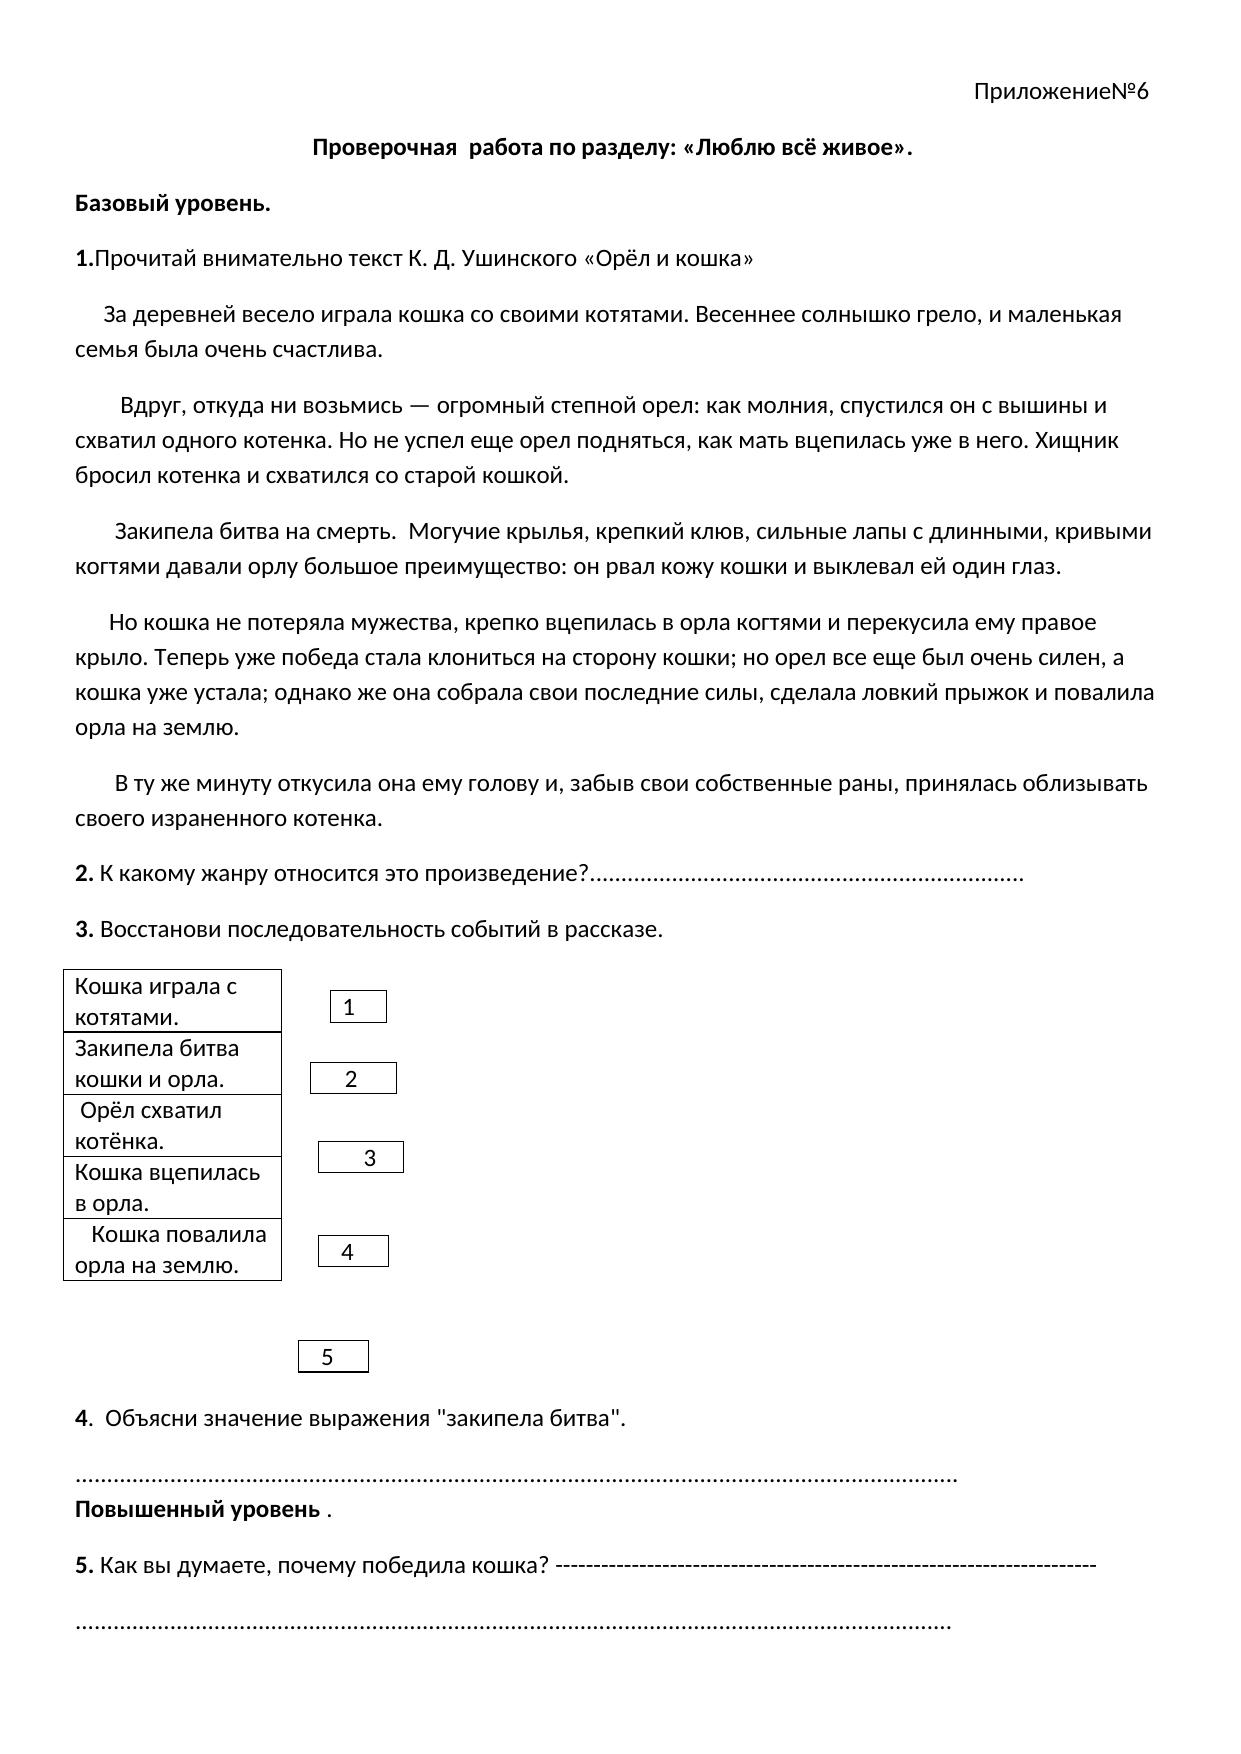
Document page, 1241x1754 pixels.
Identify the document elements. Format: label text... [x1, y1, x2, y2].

table_header 1 [331, 991, 386, 1022]
table_header 3 [319, 1142, 403, 1172]
table_header 2 [311, 1063, 396, 1093]
text За деревней весело играла кошка со своими котятами. Весеннее солнышко грело, и маленькая семья была очень счастлива. [75, 298, 1165, 364]
text В ту же минуту откусила она ему голову и, забыв свои собственные раны, принялась облизывать своего израненного котенка. [75, 767, 1165, 832]
table_cell Кошка вцепилась в орла. [64, 1157, 281, 1218]
text Но кошка не потеряла мужества, крепко вцепилась в орла когтями и перекусила ему правое крыло. Теперь уже победа стала клониться на сторону кошки; но орел все еще был очень силен, а кошка уже устала; однако же она собрала свои последние силы, сделала ловкий прыжок и повалила орла на землю. [75, 606, 1165, 741]
text Базовый уровень. [75, 187, 1165, 217]
table_header 4 [319, 1236, 388, 1266]
text 5. Как вы думаете, почему победила кошка? ----------------------------------------------------------------------- [75, 1549, 1165, 1580]
table_cell Кошка повалила орла на землю. [64, 1219, 281, 1280]
table_cell Орёл схватил котёнка. [64, 1095, 281, 1156]
text ........................................................................................................................................... [75, 1605, 1165, 1636]
table_cell Закипела битва кошки и орла. [64, 1033, 281, 1093]
text 4. Объясни значение выражения "закипела битва". [75, 1403, 1165, 1433]
text Проверочная работа по разделу: «Люблю всё живое». [75, 131, 1165, 161]
text 2. К какому жанру относится это произведение?..................................................................... [75, 857, 1165, 888]
text Закипела битва на смерть. Могучие крылья, крепкий клюв, сильные лапы с длинными, кривыми когтями давали орлу большое преимущество: он рвал кожу кошки и выклевал ей один глаз. [75, 515, 1165, 581]
text 3. Восстанови последовательность событий в рассказе. [75, 913, 1165, 944]
text Приложение№6 [75, 75, 1165, 106]
text 1.Прочитай внимательно текст К. Д. Ушинского «Орёл и кошка» [75, 242, 1165, 273]
table_header Кошка играла с котятами. [64, 970, 281, 1031]
table_header 5 [299, 1341, 368, 1371]
text Вдруг, откуда ни возьмись — огромный степной орел: как молния, спустился он с вышины и схватил одного котенка. Но не успел еще орел подняться, как мать вцепилась уже в него. Хищник бросил котенка и схватился со старой кошкой. [75, 389, 1165, 490]
text ............................................................................................................................................ Повышенный уровень . [75, 1458, 1165, 1524]
